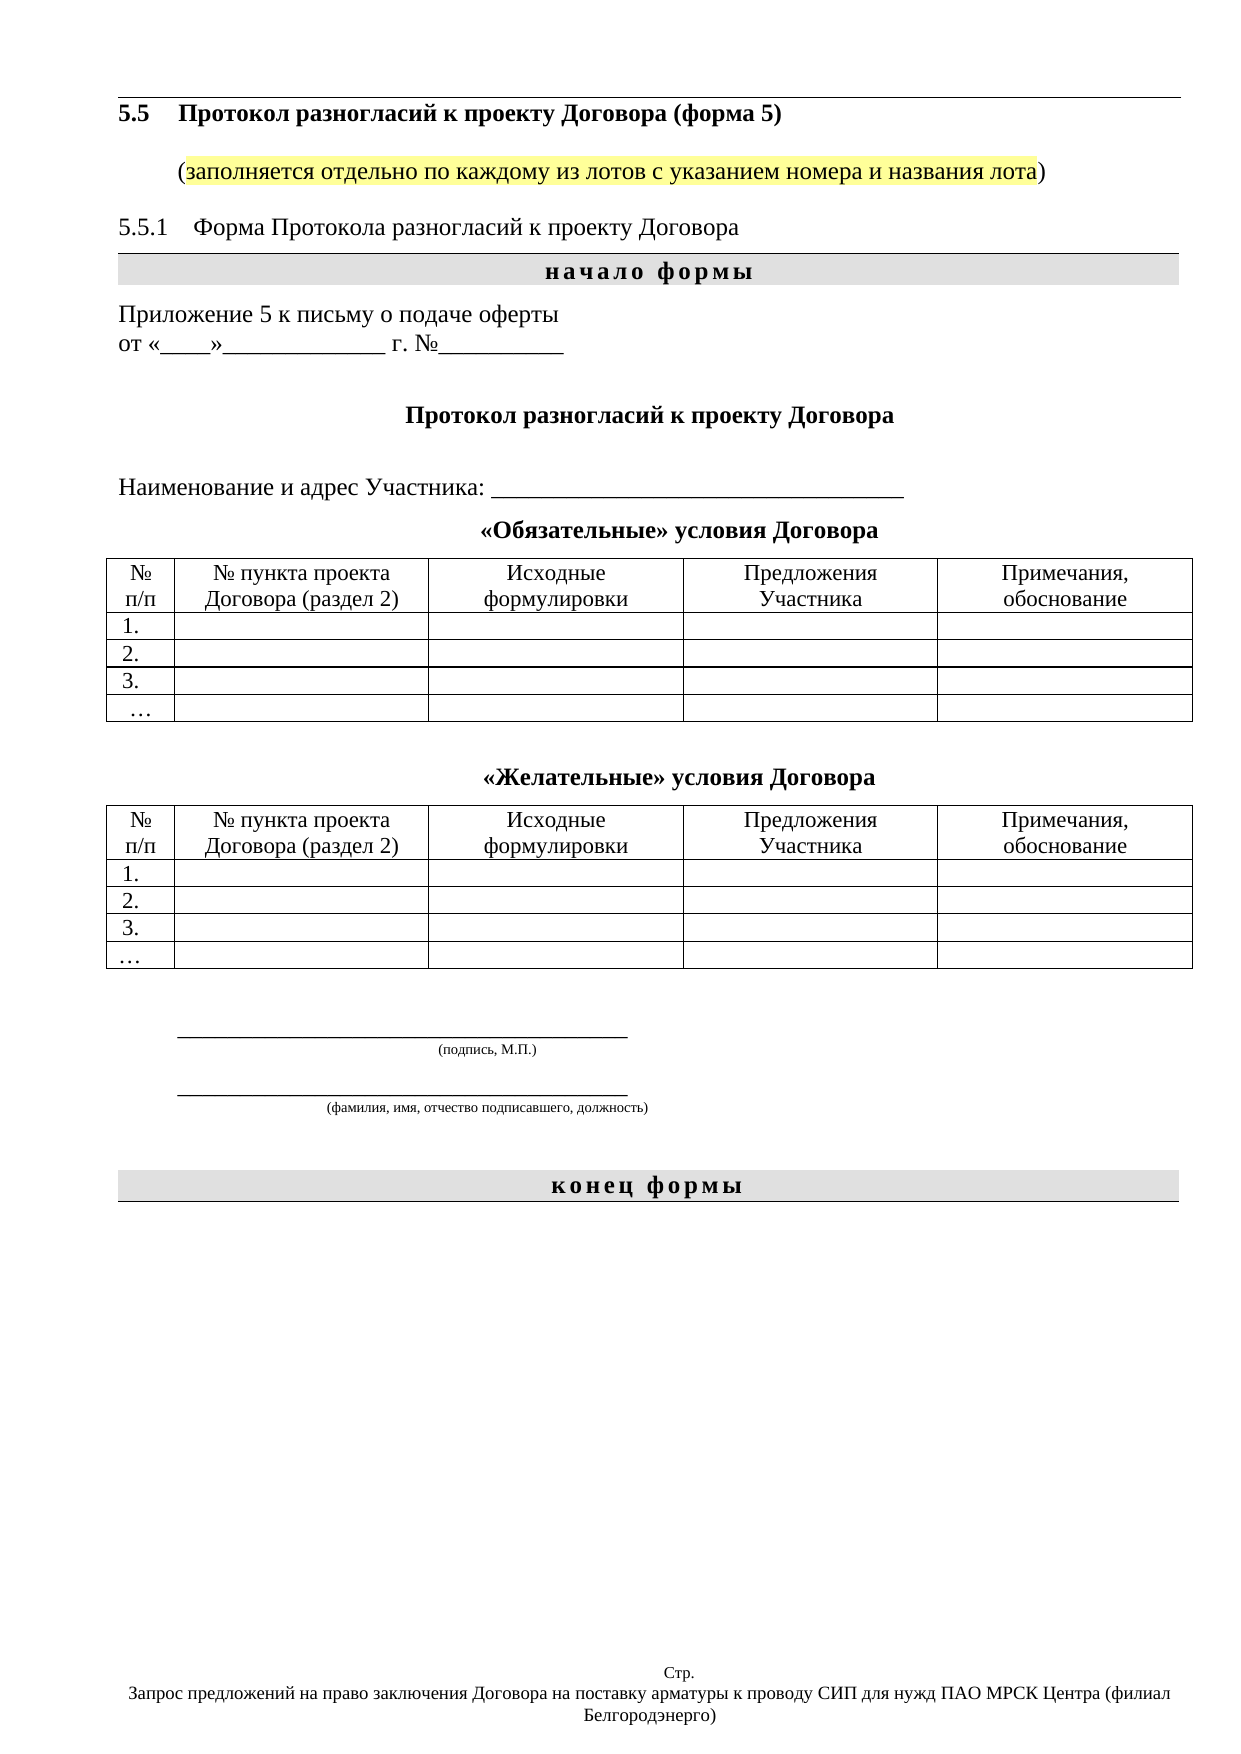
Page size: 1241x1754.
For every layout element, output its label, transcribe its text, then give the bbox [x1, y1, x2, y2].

table_header Исходные формулировки [429, 806, 683, 858]
text конец формы [118, 1170, 1179, 1201]
table_cell … [107, 942, 174, 968]
text Приложение 5 к письму о подаче оферты от «____»_____________ г. №__________ [118, 299, 1181, 357]
table_header № п/п [107, 806, 174, 858]
text Протокол разногласий к проекту Договора [118, 400, 1181, 428]
table_cell … [107, 695, 174, 721]
table_cell [175, 640, 428, 666]
table_cell [429, 640, 683, 666]
table_cell [938, 668, 1192, 694]
table_cell [107, 613, 174, 639]
text Наименование и адрес Участника: _________________________________ [118, 472, 1181, 500]
table_cell [684, 695, 937, 721]
text ____________________________________ [118, 1070, 1181, 1098]
table_cell [175, 860, 428, 886]
table_cell [429, 942, 683, 968]
table_header Примечания, обоснование [938, 806, 1192, 858]
text «Обязательные» условия Договора [118, 515, 1181, 543]
table_cell [175, 668, 428, 694]
table_cell [175, 695, 428, 721]
table_header Предложения Участника [684, 559, 937, 612]
table_cell [429, 914, 683, 941]
table_cell [684, 640, 937, 666]
table_cell [175, 914, 428, 941]
subtitle Форма Протокола разногласий к проекту Договора [118, 212, 1181, 240]
table_cell [429, 613, 683, 639]
table_cell [684, 887, 937, 913]
table_cell [175, 613, 428, 639]
text (подпись, М.П.) [118, 1041, 797, 1070]
table_cell [684, 613, 937, 639]
table_cell [684, 914, 937, 941]
text (фамилия, имя, отчество подписавшего, должность) [118, 1098, 797, 1127]
table_cell [429, 887, 683, 913]
table_cell [107, 860, 174, 886]
table_header Предложения Участника [684, 806, 937, 858]
table_cell [429, 860, 683, 886]
text ____________________________________ [118, 1012, 1181, 1041]
table_cell [684, 668, 937, 694]
subtitle Протокол разногласий к проекту Договора (форма 5) [118, 98, 1181, 127]
table_cell [175, 887, 428, 913]
text начало формы [118, 254, 1179, 285]
table_cell [429, 668, 683, 694]
table_cell [684, 942, 937, 968]
table_cell [175, 942, 428, 968]
table_header Исходные формулировки [429, 559, 683, 612]
table_cell [684, 860, 937, 886]
table_cell [938, 914, 1192, 941]
table_cell [107, 640, 174, 666]
table_cell [107, 887, 174, 913]
table_cell [107, 668, 174, 694]
table_cell [938, 695, 1192, 721]
table_cell [938, 942, 1192, 968]
table_cell [938, 860, 1192, 886]
text «Желательные» условия Договора [118, 762, 1181, 790]
table_cell [938, 887, 1192, 913]
table_cell [429, 695, 683, 721]
table_header № п/п [107, 559, 174, 612]
table_header Примечания, обоснование [938, 559, 1192, 612]
table_cell [107, 914, 174, 941]
table_cell [938, 640, 1192, 666]
table_cell [938, 613, 1192, 639]
